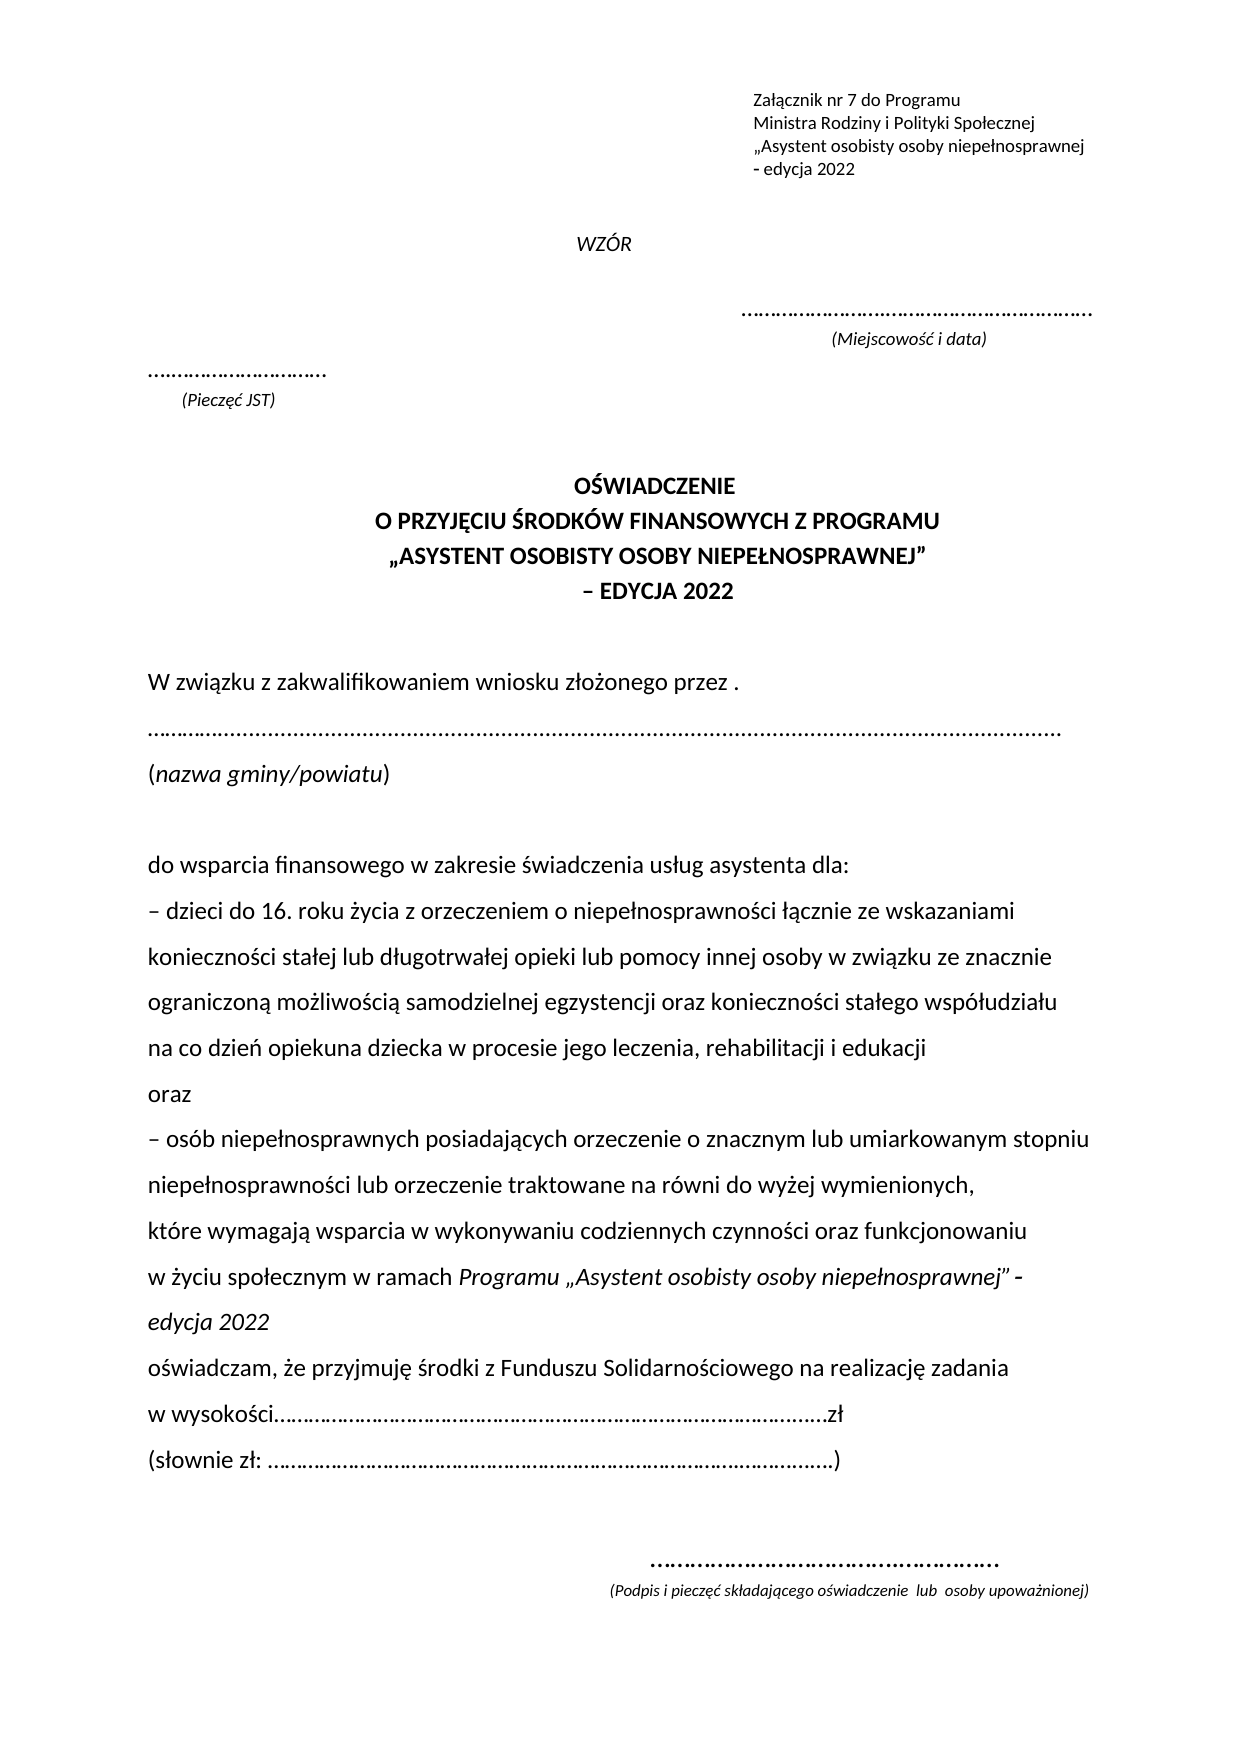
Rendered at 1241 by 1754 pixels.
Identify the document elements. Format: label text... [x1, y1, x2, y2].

text ….……………………… [148, 353, 1092, 384]
text (słownie zł: ……………………………………………………………………….………...….) [148, 1444, 1092, 1474]
text – dzieci do 16. roku życia z orzeczeniem o niepełnosprawności łącznie ze wskazaniami konieczności stałej lub długotrwałej opieki lub pomocy innej osoby w związku ze znacznie ograniczoną możliwością samodzielnej egzystencji oraz konieczności stałego współudziału na co dzień opiekuna dziecka w procesie jego leczenia, rehabilitacji i edukacji [148, 895, 1092, 1063]
text oświadczam, że przyjmuję środki z Funduszu Solidarnościowego na realizację zadania [148, 1352, 1092, 1383]
text Ministra Rodziny i Polityki Społecznej [753, 112, 1092, 134]
text – EDYCJA 2022 [223, 576, 1092, 606]
text ……………………………….…………… [650, 1539, 1092, 1575]
text …………………….……………………………… [223, 292, 1092, 322]
text – osób niepełnosprawnych posiadających orzeczenie o znacznym lub umiarkowanym stopniu niepełnosprawności lub orzeczenie traktowane na równi do wyżej wymienionych, [148, 1124, 1092, 1200]
text oraz [148, 1078, 1092, 1108]
text (Pieczęć JST) [177, 388, 1092, 411]
text (nazwa gminy/powiatu) [148, 758, 1092, 788]
text edycja 2022 [753, 157, 1092, 180]
text „ASYSTENT OSOBISTY OSOBY NIEPEŁNOSPRAWNEJ” [223, 541, 1092, 571]
text które wymagają wsparcia w wykonywaniu codziennych czynności oraz funkcjonowaniu w życiu społecznym w ramach Programu „Asystent osobisty osoby niepełnosprawnej” edycja 2022 [148, 1215, 1092, 1337]
text „Asystent osobisty osoby niepełnosprawnej [753, 134, 1092, 157]
text (Podpis i pieczęć składającego oświadczenie lub osoby upoważnionej) [148, 1580, 1092, 1616]
text WZÓR [576, 230, 1092, 257]
text (Miejscowość i data) [827, 327, 1092, 350]
text OŚWIADCZENIE O PRZYJĘCIU ŚRODKÓW FINANSOWYCH Z PROGRAMU [223, 471, 1092, 536]
text w wysokości………………………………………………………………………………...…zł [148, 1398, 1092, 1428]
text Załącznik nr 7 do Programu [753, 89, 1092, 112]
text W związku z zakwalifikowaniem wniosku złożonego przez .…………...................................................................................................................................... [148, 666, 1092, 743]
text do wsparcia finansowego w zakresie świadczenia usług asystenta dla: [148, 849, 1092, 880]
